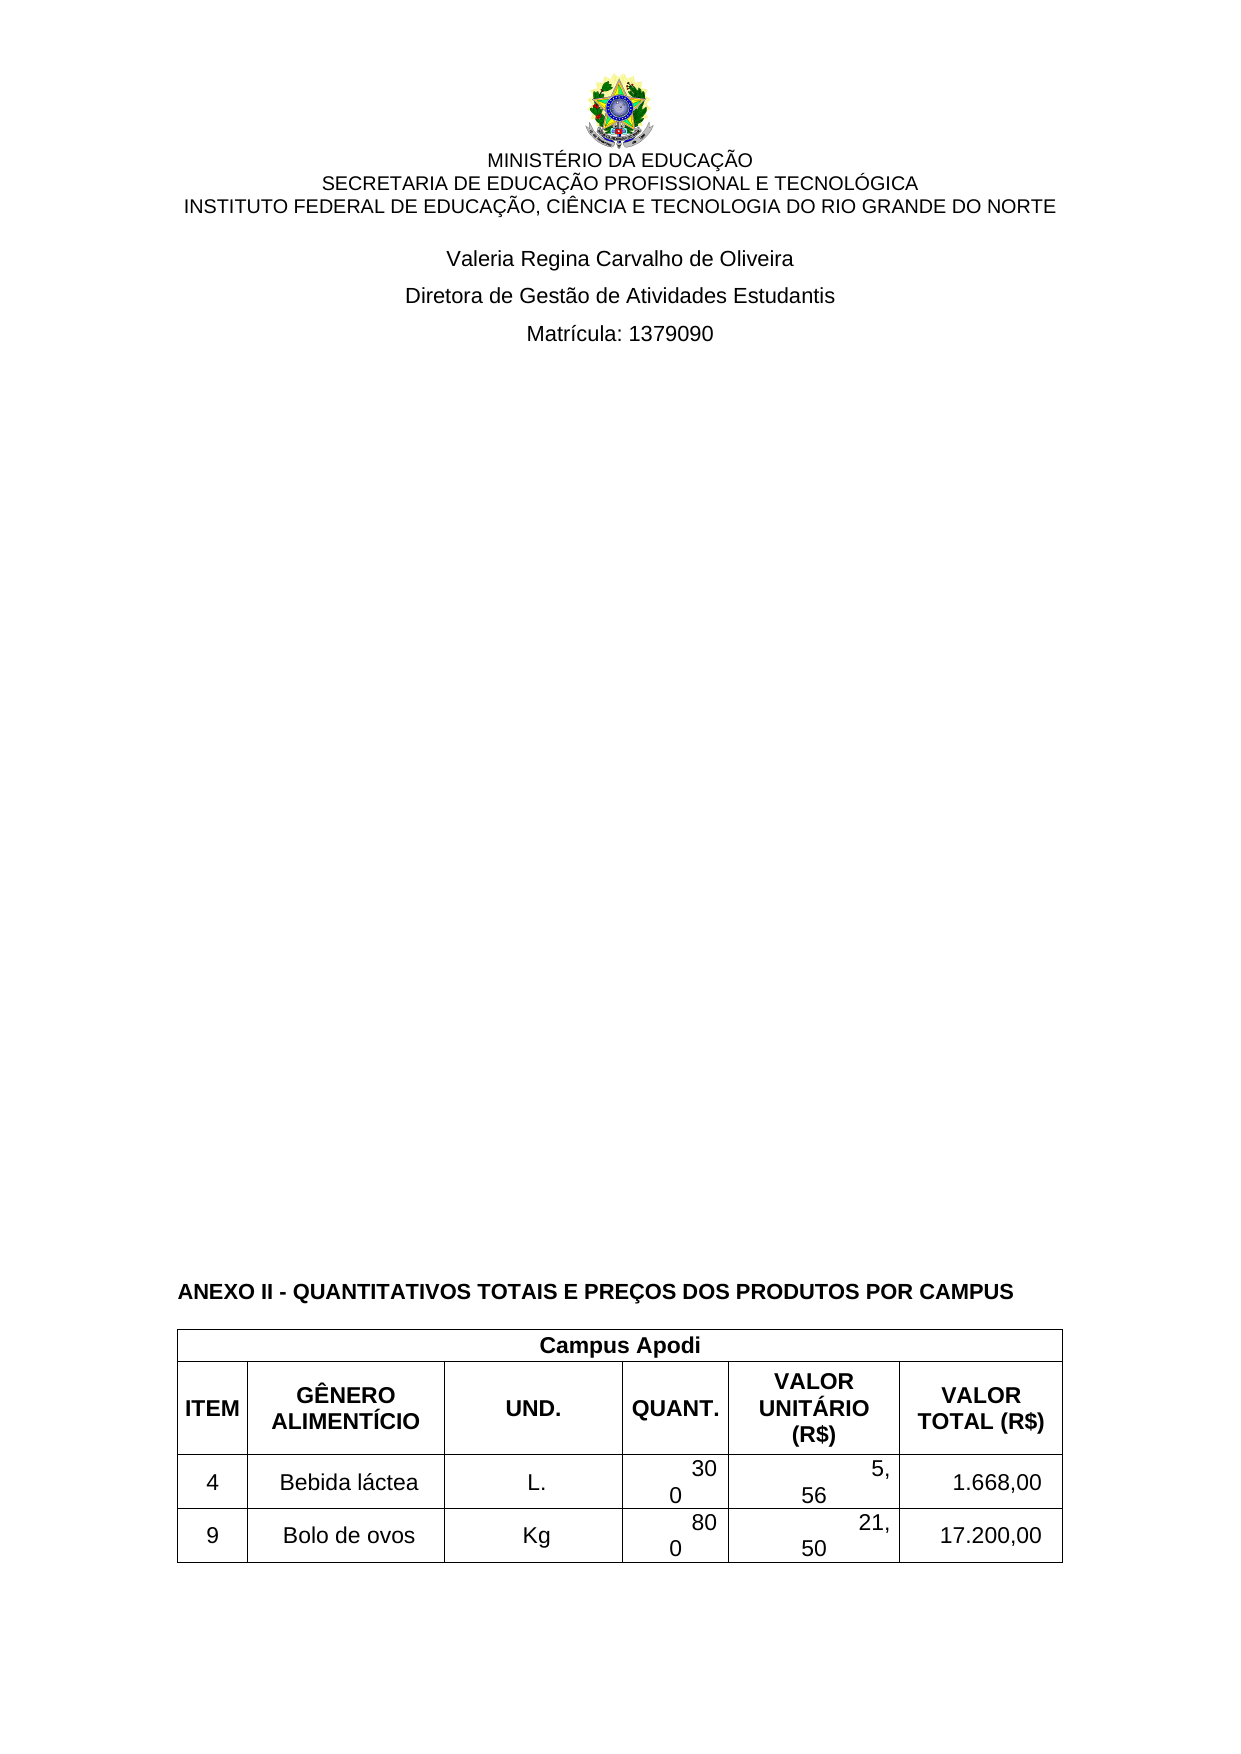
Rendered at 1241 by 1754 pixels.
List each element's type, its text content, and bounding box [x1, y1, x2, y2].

table_header Campus Apodi [178, 1330, 1062, 1361]
table_cell L. [445, 1455, 622, 1508]
table_cell Bolo de ovos [248, 1509, 444, 1562]
table_cell 21,50 [729, 1509, 899, 1562]
table_cell 9 [178, 1509, 247, 1562]
table_cell VALOR UNITÁRIO (R$) [729, 1362, 899, 1454]
table_cell 800 [623, 1509, 728, 1562]
table_cell UND. [445, 1362, 622, 1454]
table_cell VALOR TOTAL (R$) [900, 1362, 1062, 1454]
table_cell 4 [178, 1455, 247, 1508]
picture [585, 73, 655, 150]
text ANEXO II - QUANTITATIVOS TOTAIS E PREÇOS DOS PRODUTOS POR CAMPUS [177, 1279, 1063, 1304]
table_cell QUANT. [623, 1362, 728, 1454]
table_cell 17.200,00 [900, 1509, 1062, 1562]
table_cell Kg [445, 1509, 622, 1562]
text Valeria Regina Carvalho de Oliveira [177, 246, 1063, 271]
table_cell GÊNERO ALIMENTÍCIO [248, 1362, 444, 1454]
table_cell 5,56 [729, 1455, 899, 1508]
text Diretora de Gestão de Atividades Estudantis [177, 283, 1063, 308]
table_cell 1.668,00 [900, 1455, 1062, 1508]
text Matrícula: 1379090 [177, 321, 1063, 346]
table_cell 300 [623, 1455, 728, 1508]
table_cell ITEM [178, 1362, 247, 1454]
table_cell Bebida láctea [248, 1455, 444, 1508]
